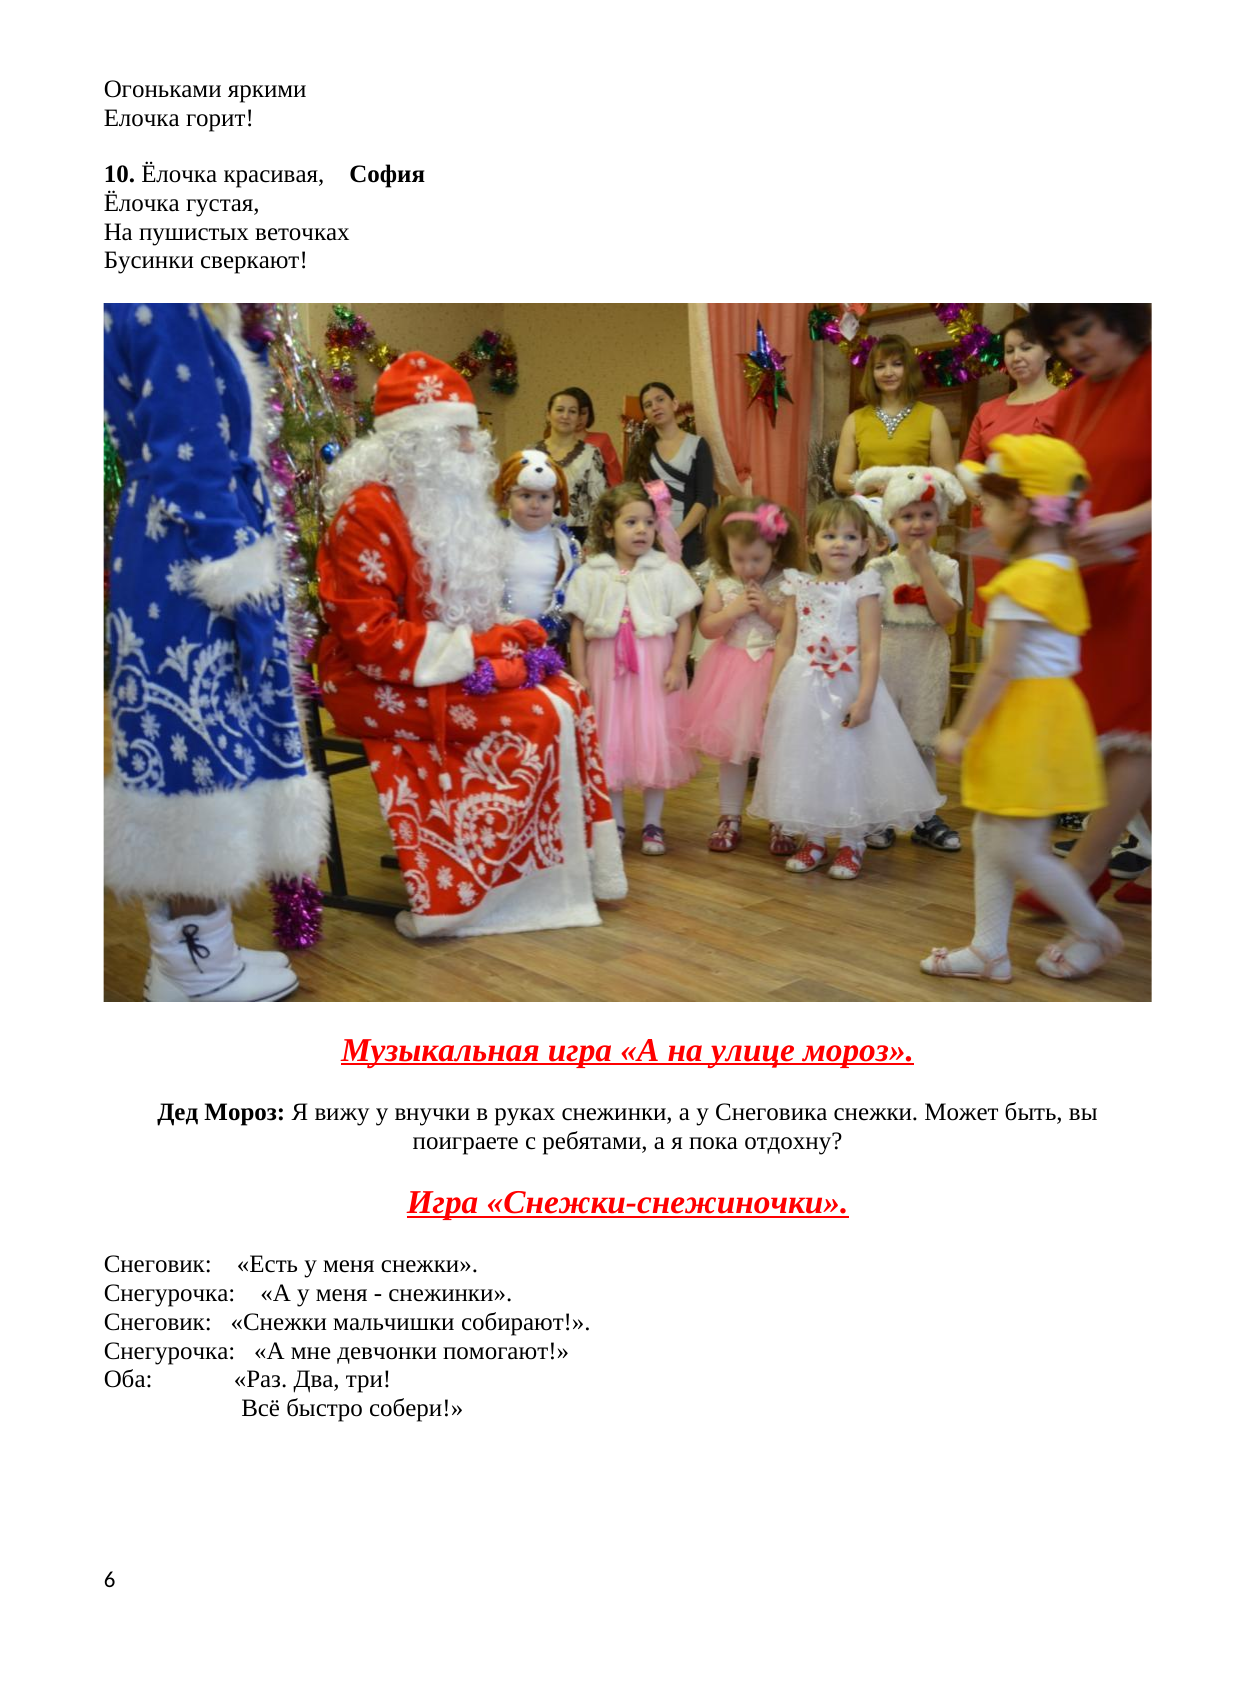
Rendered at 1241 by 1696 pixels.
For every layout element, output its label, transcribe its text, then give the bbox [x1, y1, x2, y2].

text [103, 74, 1152, 159]
text Музыкальная игра «А на улице мороз». Дед Мороз: Я вижу у внучки в руках снежинки, а у Снеговика снежки. Может быть, вы поиграете с ребятами, а я пока отдохну? [103, 1030, 1152, 1182]
text Игра «Снежки-снежиночки». [103, 1182, 1152, 1221]
text Снеговик: «Есть у меня снежки». Снегурочка: «А у меня - снежинки». Снеговик: «Снежки мальчишки собирают!». Снегурочка: «А мне девчонки помогают!» Оба: «Раз. Два, три! Всё быстро собери!» [103, 1221, 1152, 1422]
text 10. Ёлочка красивая, София Ёлочка густая, На пушистых веточках Бусинки сверкают! [103, 159, 1152, 274]
picture [103, 303, 1152, 1002]
